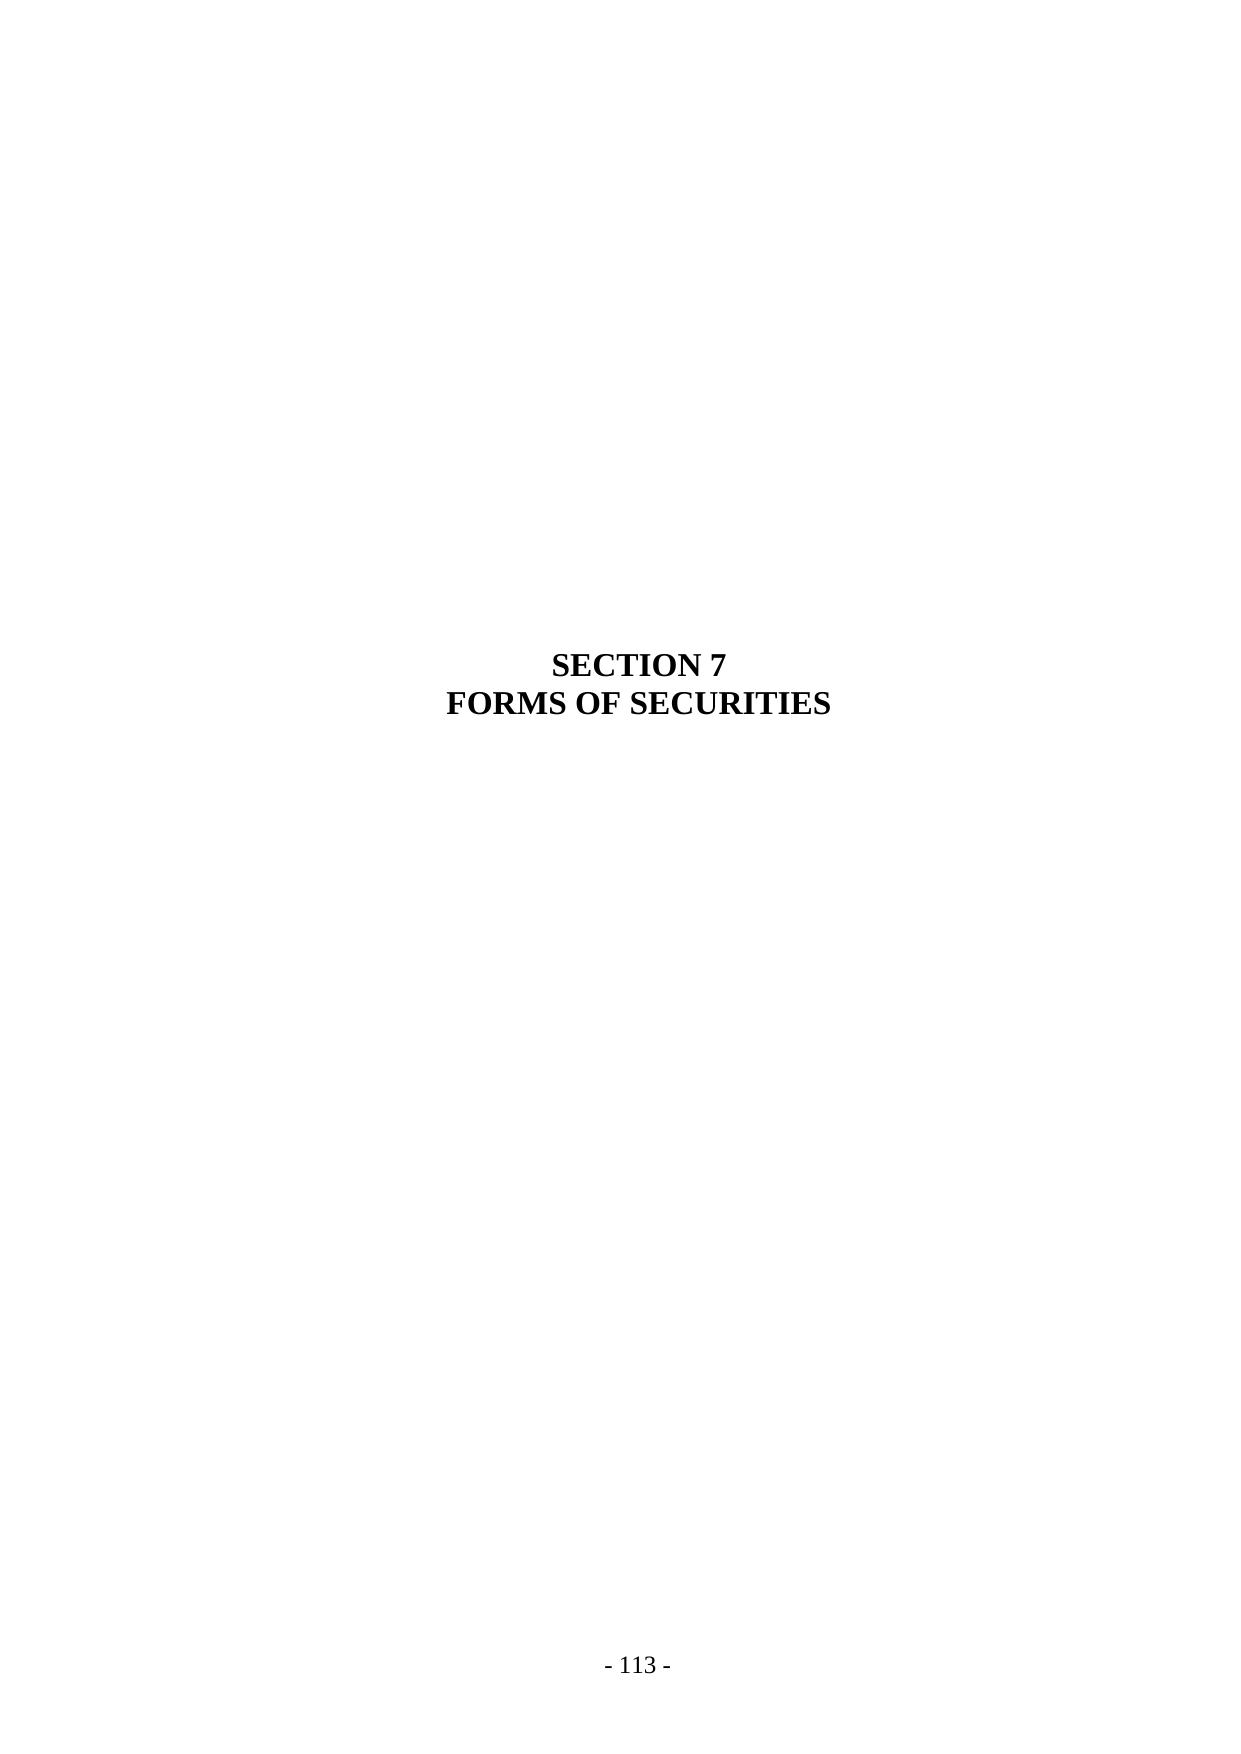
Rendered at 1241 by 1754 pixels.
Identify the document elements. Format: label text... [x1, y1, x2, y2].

subtitle SECTION 7 [187, 645, 1090, 683]
text FORMS OF SECURITIES [187, 683, 1090, 722]
